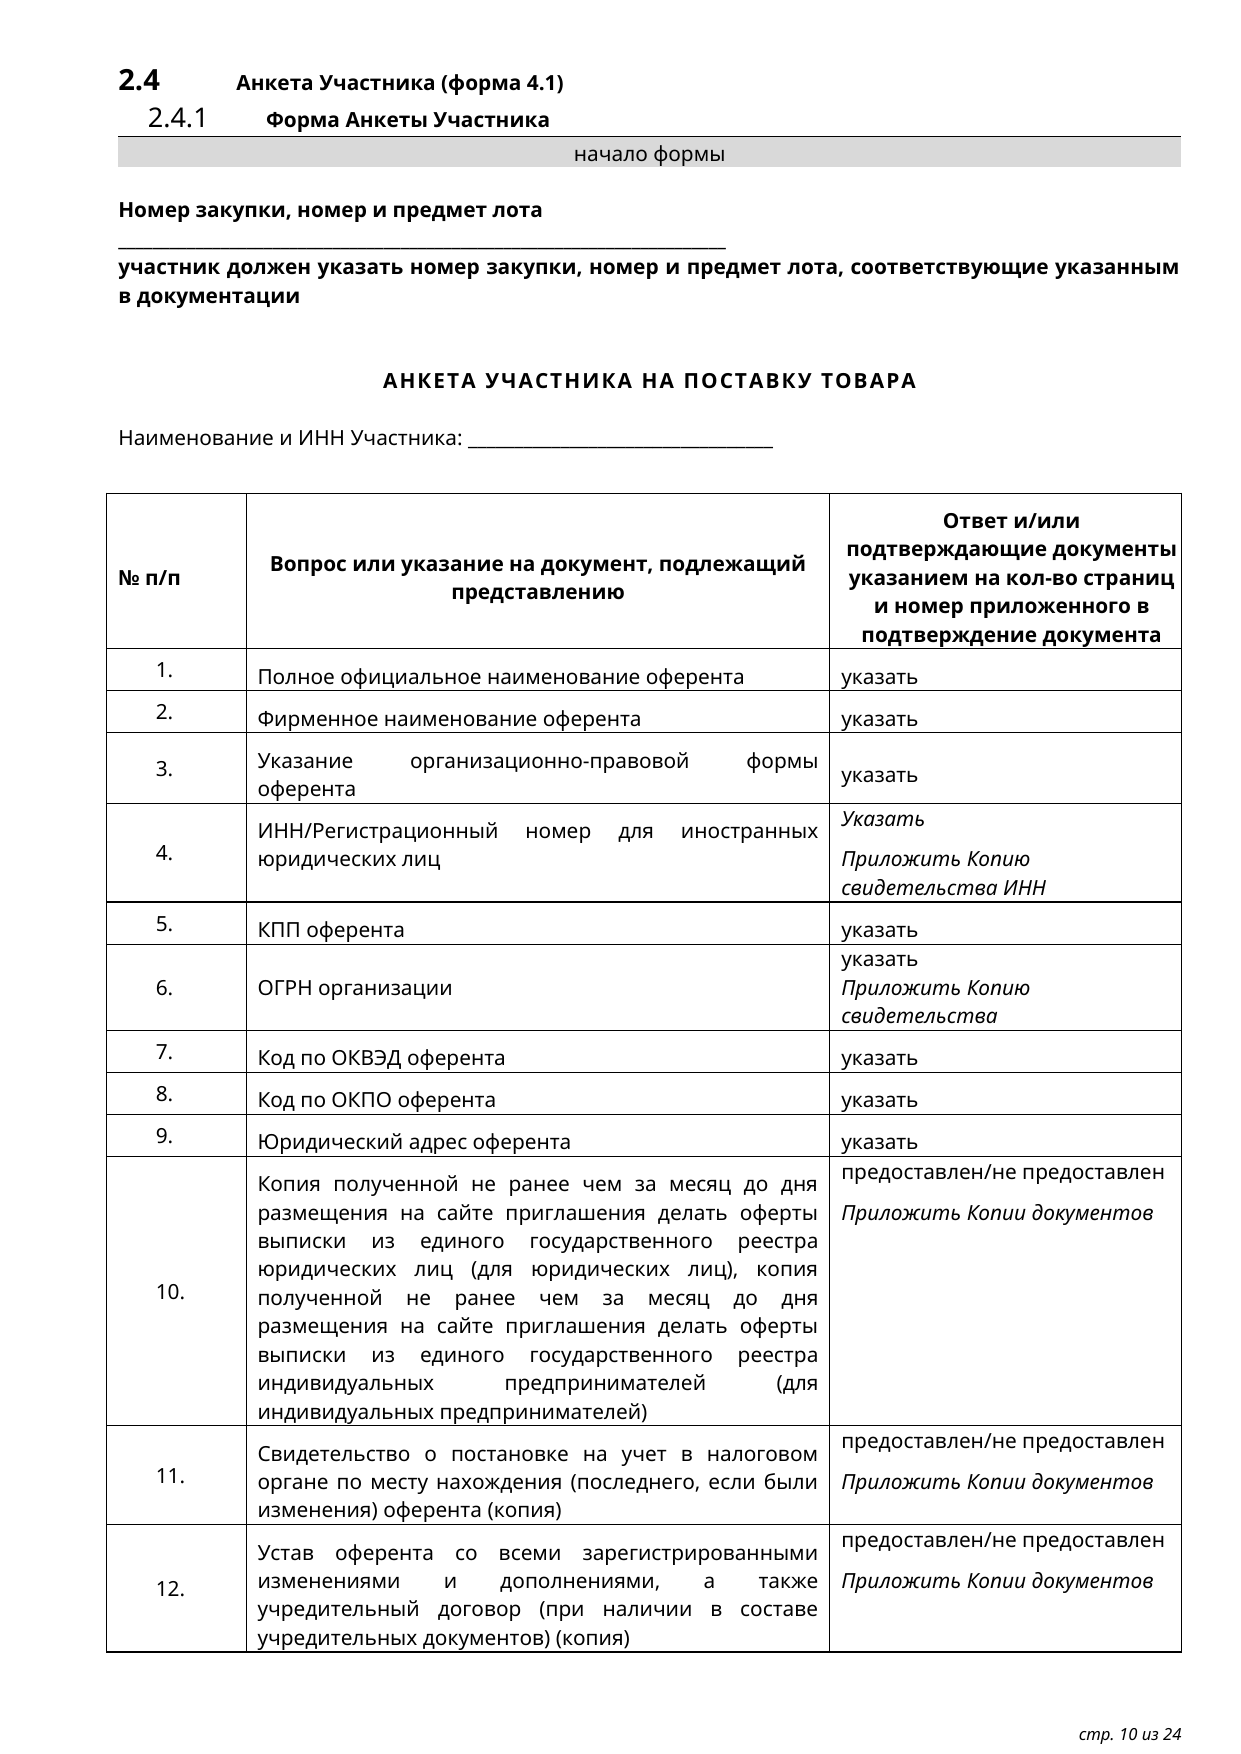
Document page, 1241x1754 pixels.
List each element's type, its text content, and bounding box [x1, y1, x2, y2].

table_cell указать [830, 733, 1181, 803]
table_cell Юридический адрес оферента [247, 1115, 829, 1156]
table_cell [107, 1115, 246, 1156]
table_cell Устав оферента со всеми зарегистрированными изменениями и дополнениями, а также учредительный договор (при наличии в составе учредительных документов) (копия) [247, 1525, 829, 1651]
table_cell Фирменное наименование оферента [247, 691, 829, 732]
table_header № п/п [107, 494, 246, 648]
table_cell указать [830, 903, 1181, 943]
table_header Ответ и/или подтверждающие документы указанием на кол-во страниц и номер приложенного в подтверждение документа [830, 494, 1181, 648]
table_cell КПП оферента [247, 903, 829, 943]
table_cell Копия полученной не ранее чем за месяц до дня размещения на сайте приглашения делать оферты выписки из единого государственного реестра юридических лиц (для юридических лиц), копия полученной не ранее чем за месяц до дня размещения на сайте приглашения делать оферты выписки из единого государственного реестра индивидуальных предпринимателей (для индивидуальных предпринимателей) [247, 1157, 829, 1425]
table_cell предоставлен/не предоставлен Приложить Копии документов [830, 1525, 1181, 1651]
subtitle Анкета Участника (форма 4.1) [118, 59, 1181, 99]
table_cell [107, 804, 246, 901]
table_cell [107, 1157, 246, 1425]
table_cell [107, 1031, 246, 1072]
table_cell указать [830, 691, 1181, 732]
table_cell [107, 1426, 246, 1524]
table_cell ИНН/Регистрационный номер для иностранных юридических лиц [247, 804, 829, 901]
table_cell [107, 1525, 246, 1651]
table_header Вопрос или указание на документ, подлежащий представлению [247, 494, 829, 648]
table_cell указать Приложить Копию свидетельства [830, 945, 1181, 1030]
table_cell [107, 945, 246, 1030]
table_cell указать [830, 1115, 1181, 1156]
table_cell [107, 903, 246, 943]
text Форма Анкеты Участника [148, 99, 1181, 136]
table_cell указать [830, 1031, 1181, 1072]
table_cell указать [830, 649, 1181, 690]
table_cell [107, 1073, 246, 1114]
table_cell указать [830, 1073, 1181, 1114]
table_cell Указать Приложить Копию свидетельства ИНН [830, 804, 1181, 901]
table_cell Указание организационно-правовой формы оферента [247, 733, 829, 803]
table_cell Полное официальное наименование оферента [247, 649, 829, 690]
table_cell [107, 649, 246, 690]
text _______________________________________________________________________ [118, 224, 1181, 252]
text начало формы [118, 137, 1181, 167]
table_cell Свидетельство о постановке на учет в налоговом органе по месту нахождения (последнего, если были изменения) оферента (копия) [247, 1426, 829, 1524]
table_cell [107, 691, 246, 732]
table_cell предоставлен/не предоставлен Приложить Копии документов [830, 1157, 1181, 1425]
table_cell Код по ОКВЭД оферента [247, 1031, 829, 1072]
text Анкета Участника на поставку товара [118, 366, 1181, 395]
table_cell ОГРН организации [247, 945, 829, 1030]
text участник должен указать номер закупки, номер и предмет лота, соответствующие указанным в документации [118, 252, 1181, 309]
text Наименование и ИНН Участника: _________________________________ [118, 423, 1181, 452]
table_cell [107, 733, 246, 803]
table_cell Код по ОКПО оферента [247, 1073, 829, 1114]
text Номер закупки, номер и предмет лота [118, 196, 1181, 224]
table_cell предоставлен/не предоставлен Приложить Копии документов [830, 1426, 1181, 1524]
